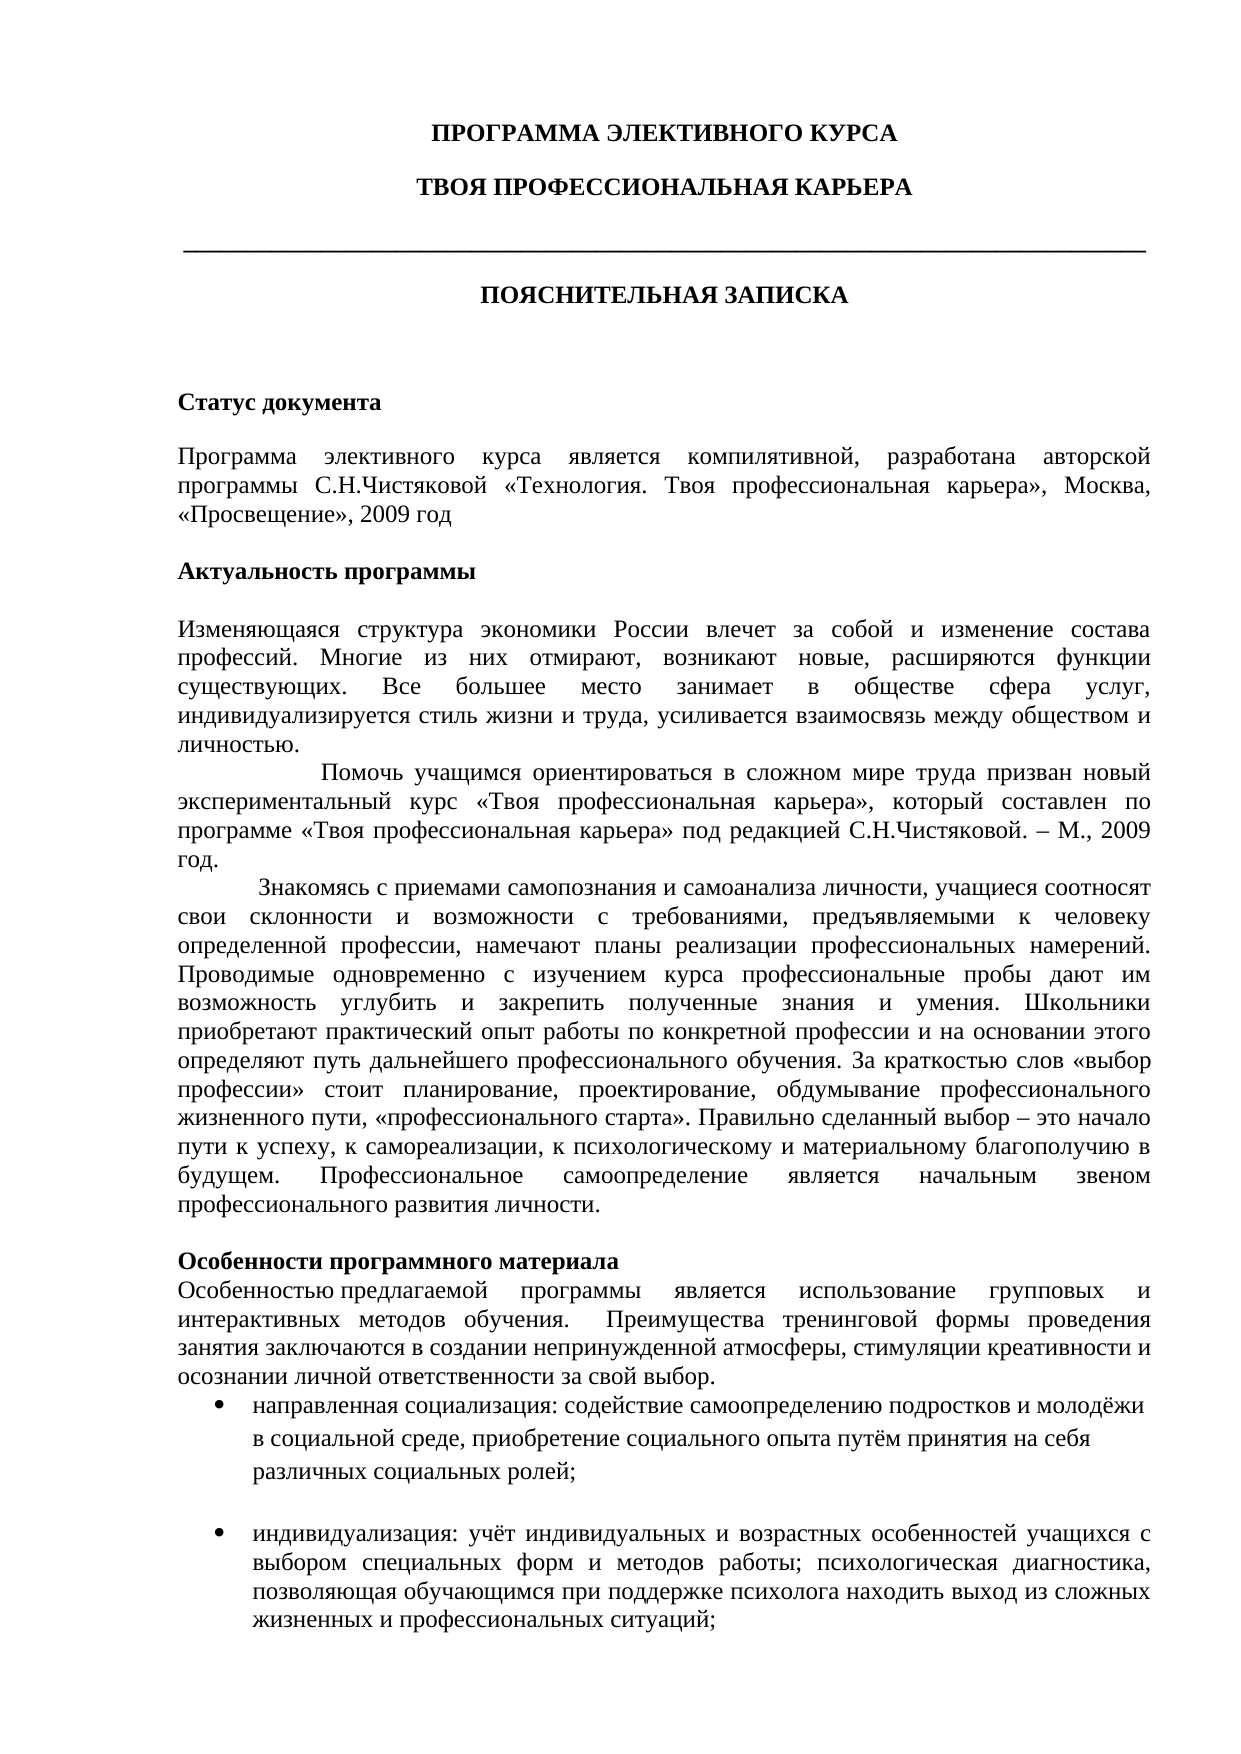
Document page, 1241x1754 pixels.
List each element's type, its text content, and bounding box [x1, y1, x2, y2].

text ПОЯСНИТЕЛЬНАЯ ЗАПИСКА [177, 280, 1152, 308]
text Изменяющаяся структура экономики России влечет за собой и изменение состава профессий. Многие из них отмирают, возникают новые, расширяются функции существующих. Все большее место занимает в обществе сфера услуг, индивидуализируется стиль жизни и труда, усиливается взаимосвязь между обществом и личностью. [177, 614, 1152, 757]
text Актуальность программы [177, 556, 1152, 585]
list индивидуализация: учёт индивидуальных и возрастных особенностей учащихся с выбором специальных форм и методов работы; психологическая диагностика, позволяющая обучающимся при поддержке психолога находить выход из сложных жизненных и профессиональных ситуаций; [215, 1518, 1152, 1633]
text ТВОЯ ПРОФЕССИОНАЛЬНАЯ КАРЬЕРА [177, 172, 1152, 201]
text Особенности программного материала [177, 1246, 1152, 1275]
text Знакомясь с приемами самопознания и самоанализа личности, учащиеся соотносят свои склонности и возможности с требованиями, предъявляемыми к человеку определенной профессии, намечают планы реализации профессиональных намерений. Проводимые одновременно с изучением курса профессиональные пробы дают им возможность углубить и закрепить полученные знания и умения. Школьники приобретают практический опыт работы по конкретной профессии и на основании этого определяют путь дальнейшего профессионального обучения. За краткостью слов «выбор профессии» стоит планирование, проектирование, обдумывание профессионального жизненного пути, «профессионального старта». Правильно сделанный выбор – это начало пути к успеху, к самореализации, к психологическому и материальному благополучию в будущем. Профессиональное самоопределение является начальным звеном профессионального развития личности. [177, 872, 1152, 1217]
text Помочь учащимся ориентироваться в сложном мире труда призван новый экспериментальный курс «Твоя профессиональная карьера», который составлен по программе «Твоя профессиональная карьера» под редакцией С.Н.Чистяковой. – М., 2009 год. [177, 757, 1152, 872]
text ПРОГРАММА ЭЛЕКТИВНОГО КУРСА [177, 118, 1152, 147]
text Особенностью предлагаемой программы является использование групповых и интерактивных методов обучения. Преимущества тренинговой формы проведения занятия заключаются в создании непринужденной атмосферы, стимуляции креативности и осознании личной ответственности за свой выбор. [177, 1275, 1152, 1390]
text _____________________________________________________________________________ [177, 226, 1152, 254]
text Программа элективного курса является компилятивной, разработана авторской программы С.Н.Чистяковой «Технология. Твоя профессиональная карьера», Москва, «Просвещение», 2009 год [177, 441, 1152, 527]
list направленная социализация: содействие самоопределению подростков и молодёжи в социальной среде, приобретение социального опыта путём принятия на себя различных социальных ролей; [215, 1390, 1152, 1485]
text Статус документа [177, 387, 1152, 416]
